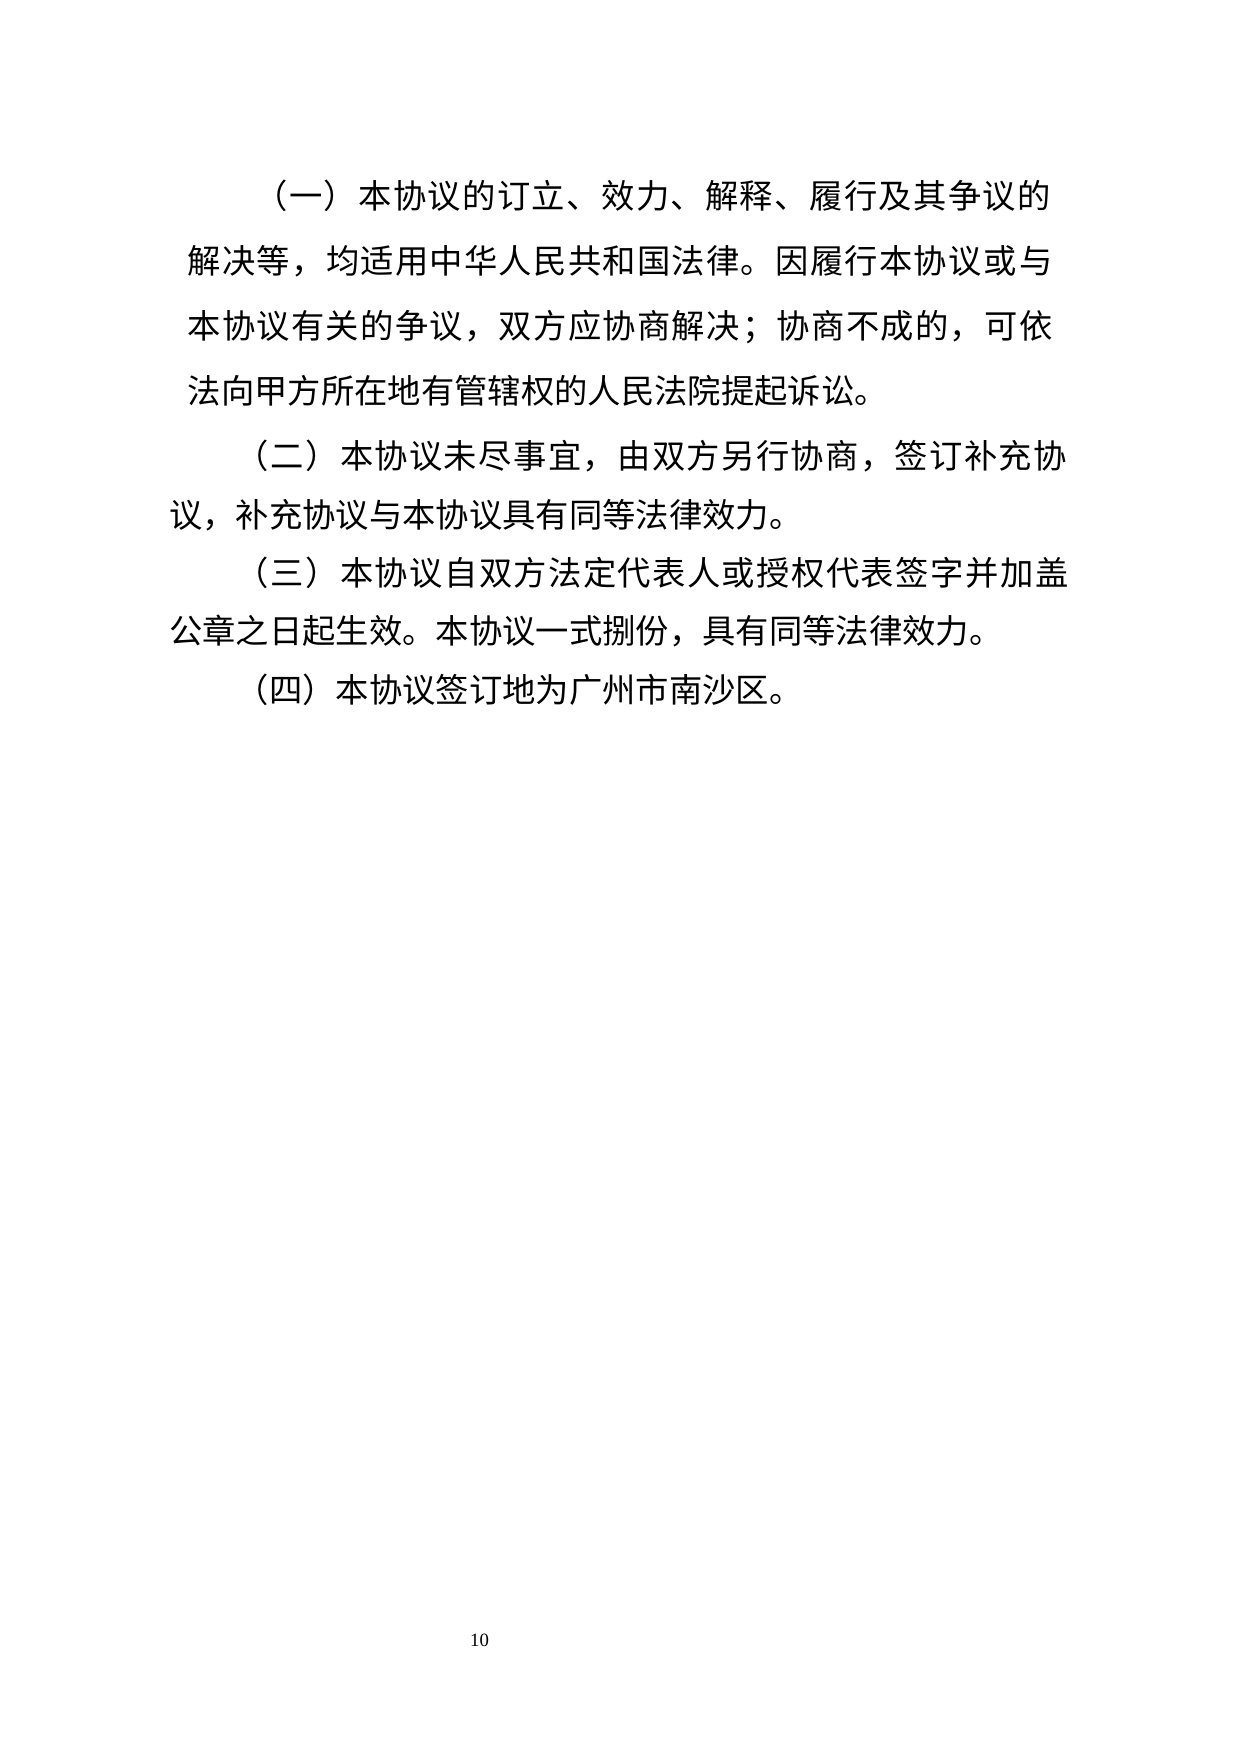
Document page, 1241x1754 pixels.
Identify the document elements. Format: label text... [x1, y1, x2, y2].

text （一）本协议的订立、效力、解释、履行及其争议的解决等，均适用中华人民共和国法律。因履行本协议或与本协议有关的争议，双方应协商解决；协商不成的，可依法向甲方所在地有管辖权的人民法院提起诉讼。 [187, 162, 1053, 422]
text （二）本协议未尽事宜，由双方另行协商，签订补充协议，补充协议与本协议具有同等法律效力。 [169, 422, 1069, 539]
text （四）本协议签订地为广州市南沙区。 [169, 655, 1069, 714]
text （三）本协议自双方法定代表人或授权代表签字并加盖公章之日起生效。本协议一式捌份，具有同等法律效力。 [169, 539, 1069, 655]
